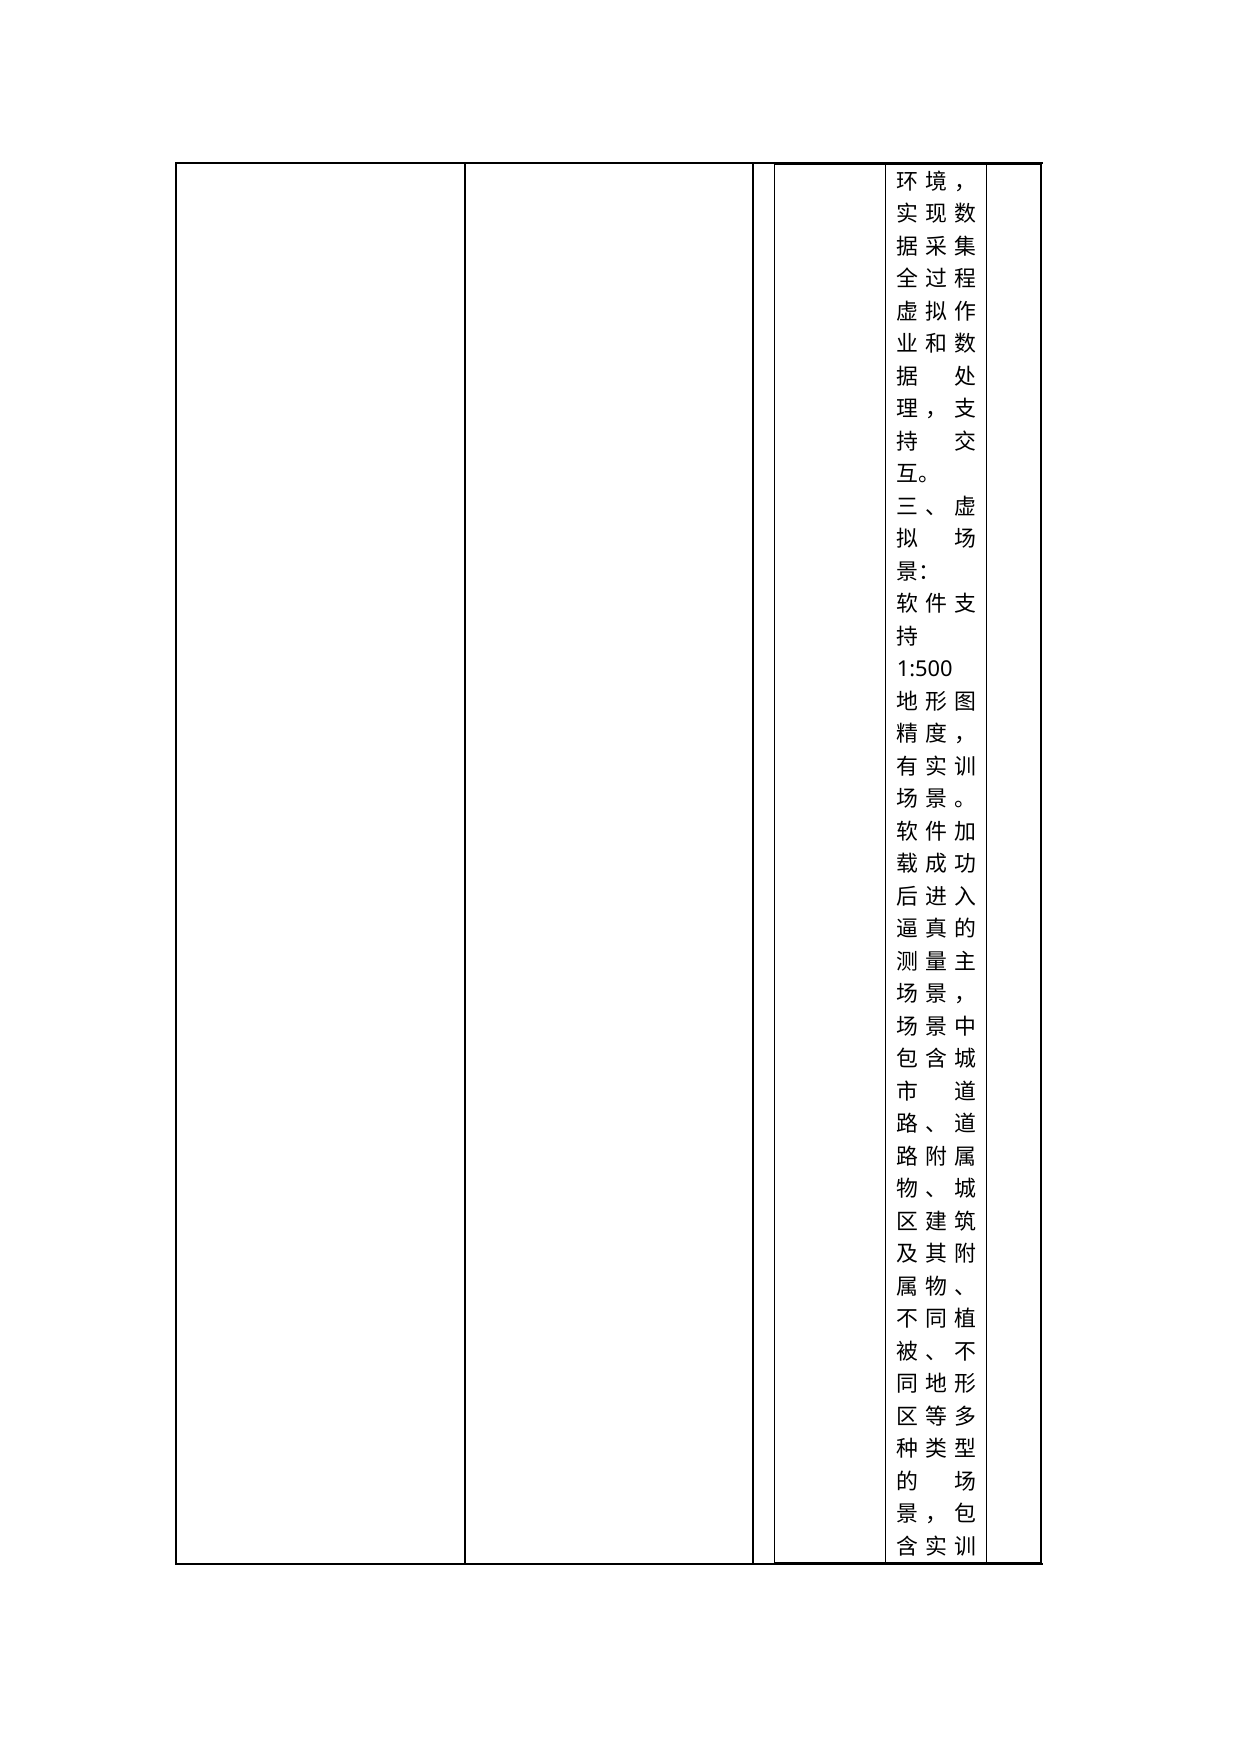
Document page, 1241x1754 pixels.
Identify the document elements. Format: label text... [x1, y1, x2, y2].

table_cell 2 [466, 164, 752, 1563]
table_cell [775, 165, 885, 1562]
table_cell [754, 164, 774, 1563]
table_cell [177, 164, 464, 1563]
table_cell [987, 165, 1040, 1562]
table_cell [886, 165, 986, 1562]
